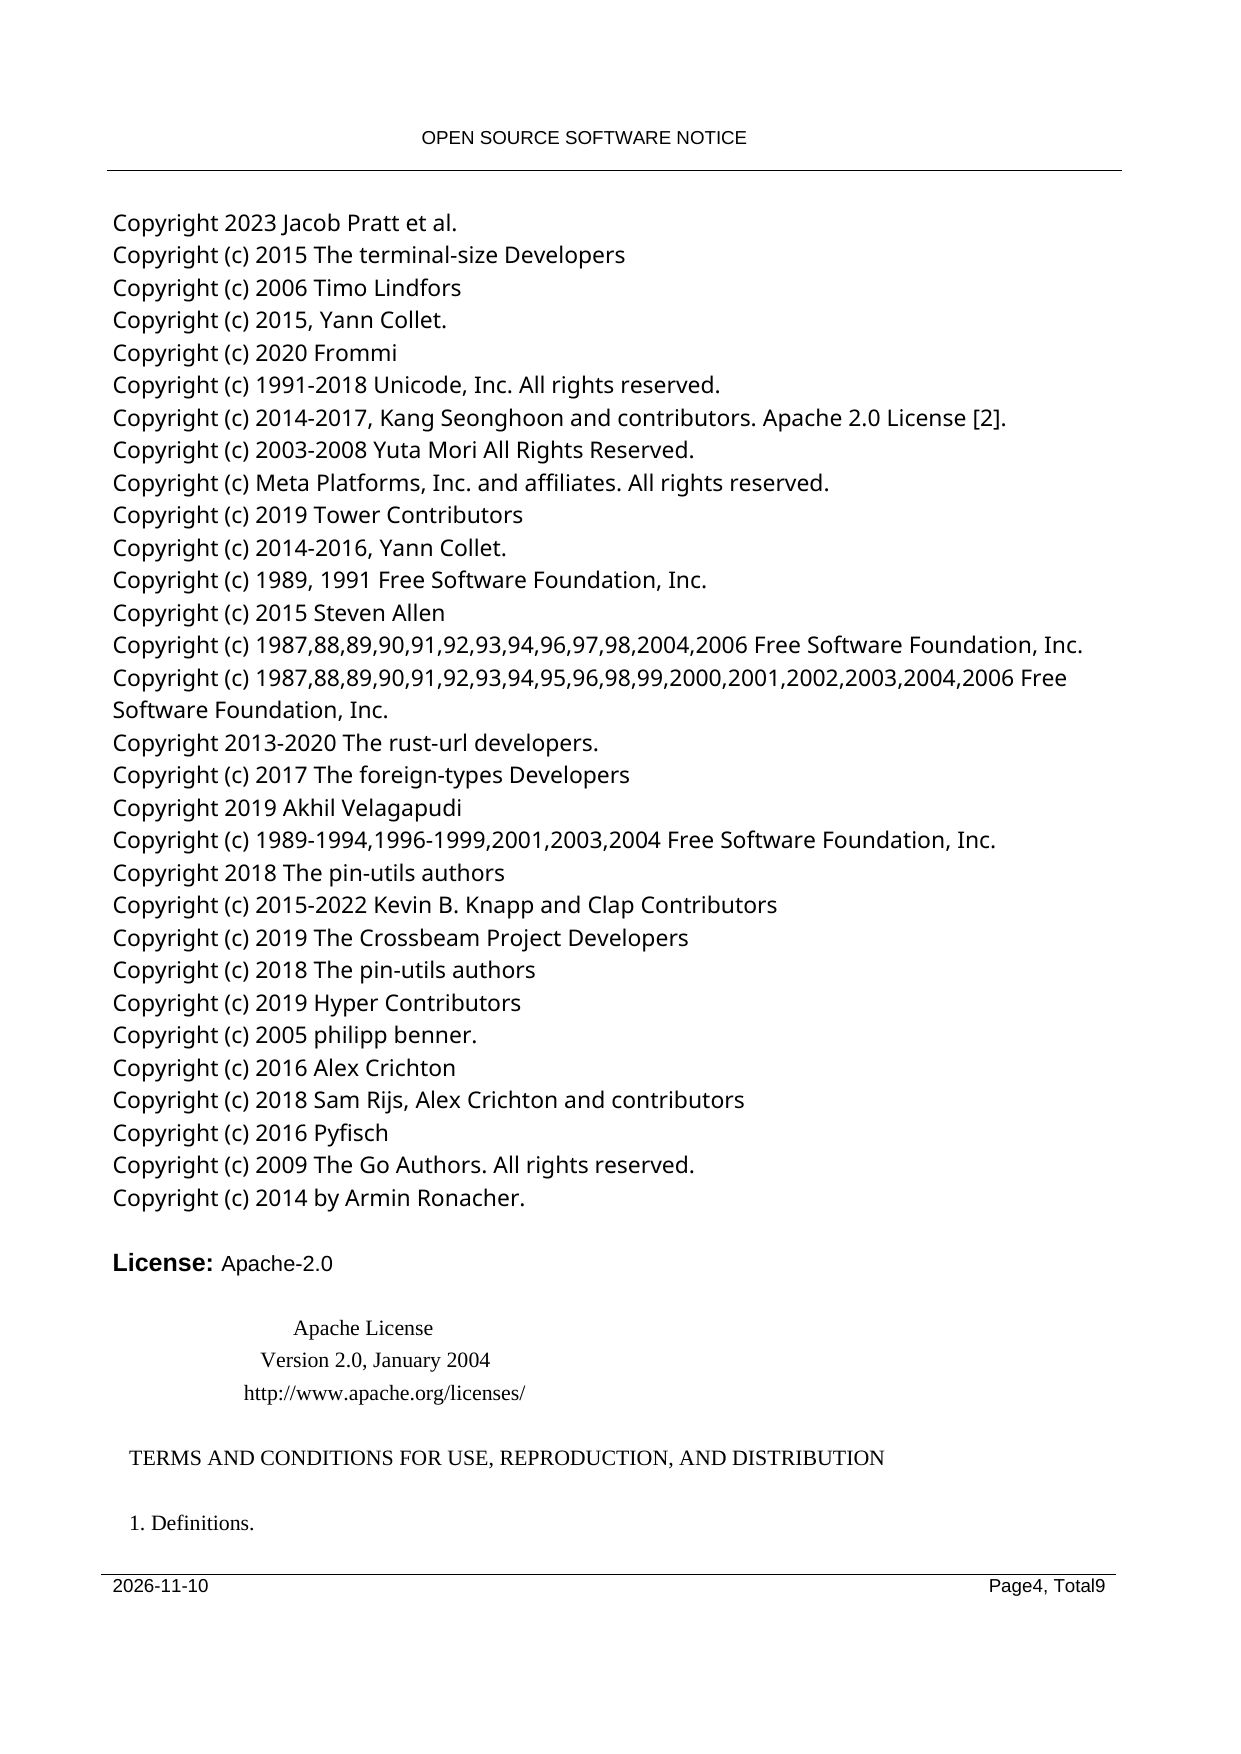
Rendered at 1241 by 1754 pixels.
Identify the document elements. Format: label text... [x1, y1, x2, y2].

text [112, 1279, 1128, 1539]
text License: Apache-2.0 [112, 1246, 1128, 1279]
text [112, 206, 1128, 1246]
